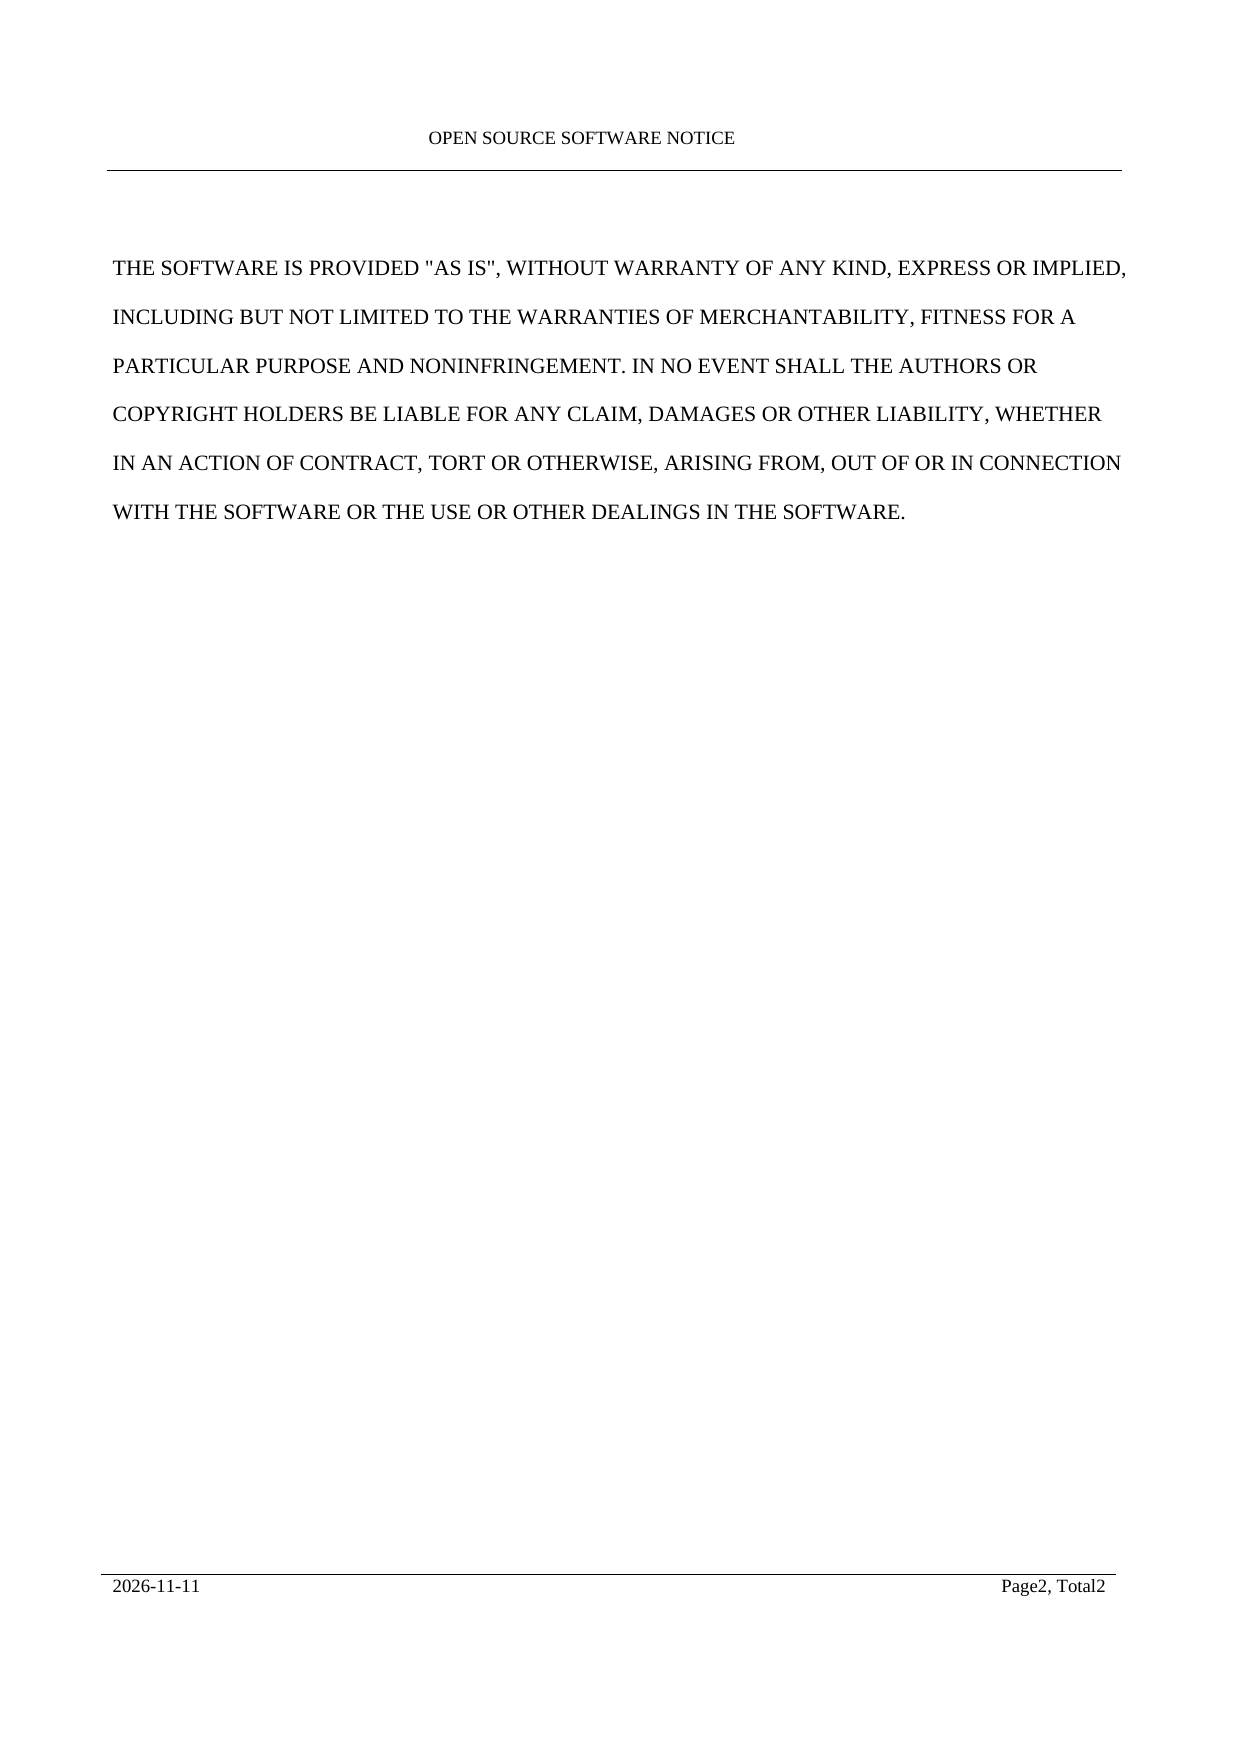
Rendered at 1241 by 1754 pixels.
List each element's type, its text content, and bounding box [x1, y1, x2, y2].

text THE SOFTWARE IS PROVIDED "AS IS", WITHOUT WARRANTY OF ANY KIND, EXPRESS OR IMPLIED, INCLUDING BUT NOT LIMITED TO THE WARRANTIES OF MERCHANTABILITY, FITNESS FOR A PARTICULAR PURPOSE AND NONINFRINGEMENT. IN NO EVENT SHALL THE AUTHORS OR COPYRIGHT HOLDERS BE LIABLE FOR ANY CLAIM, DAMAGES OR OTHER LIABILITY, WHETHER IN AN ACTION OF CONTRACT, TORT OR OTHERWISE, ARISING FROM, OUT OF OR IN CONNECTION WITH THE SOFTWARE OR THE USE OR OTHER DEALINGS IN THE SOFTWARE. [112, 251, 1128, 528]
